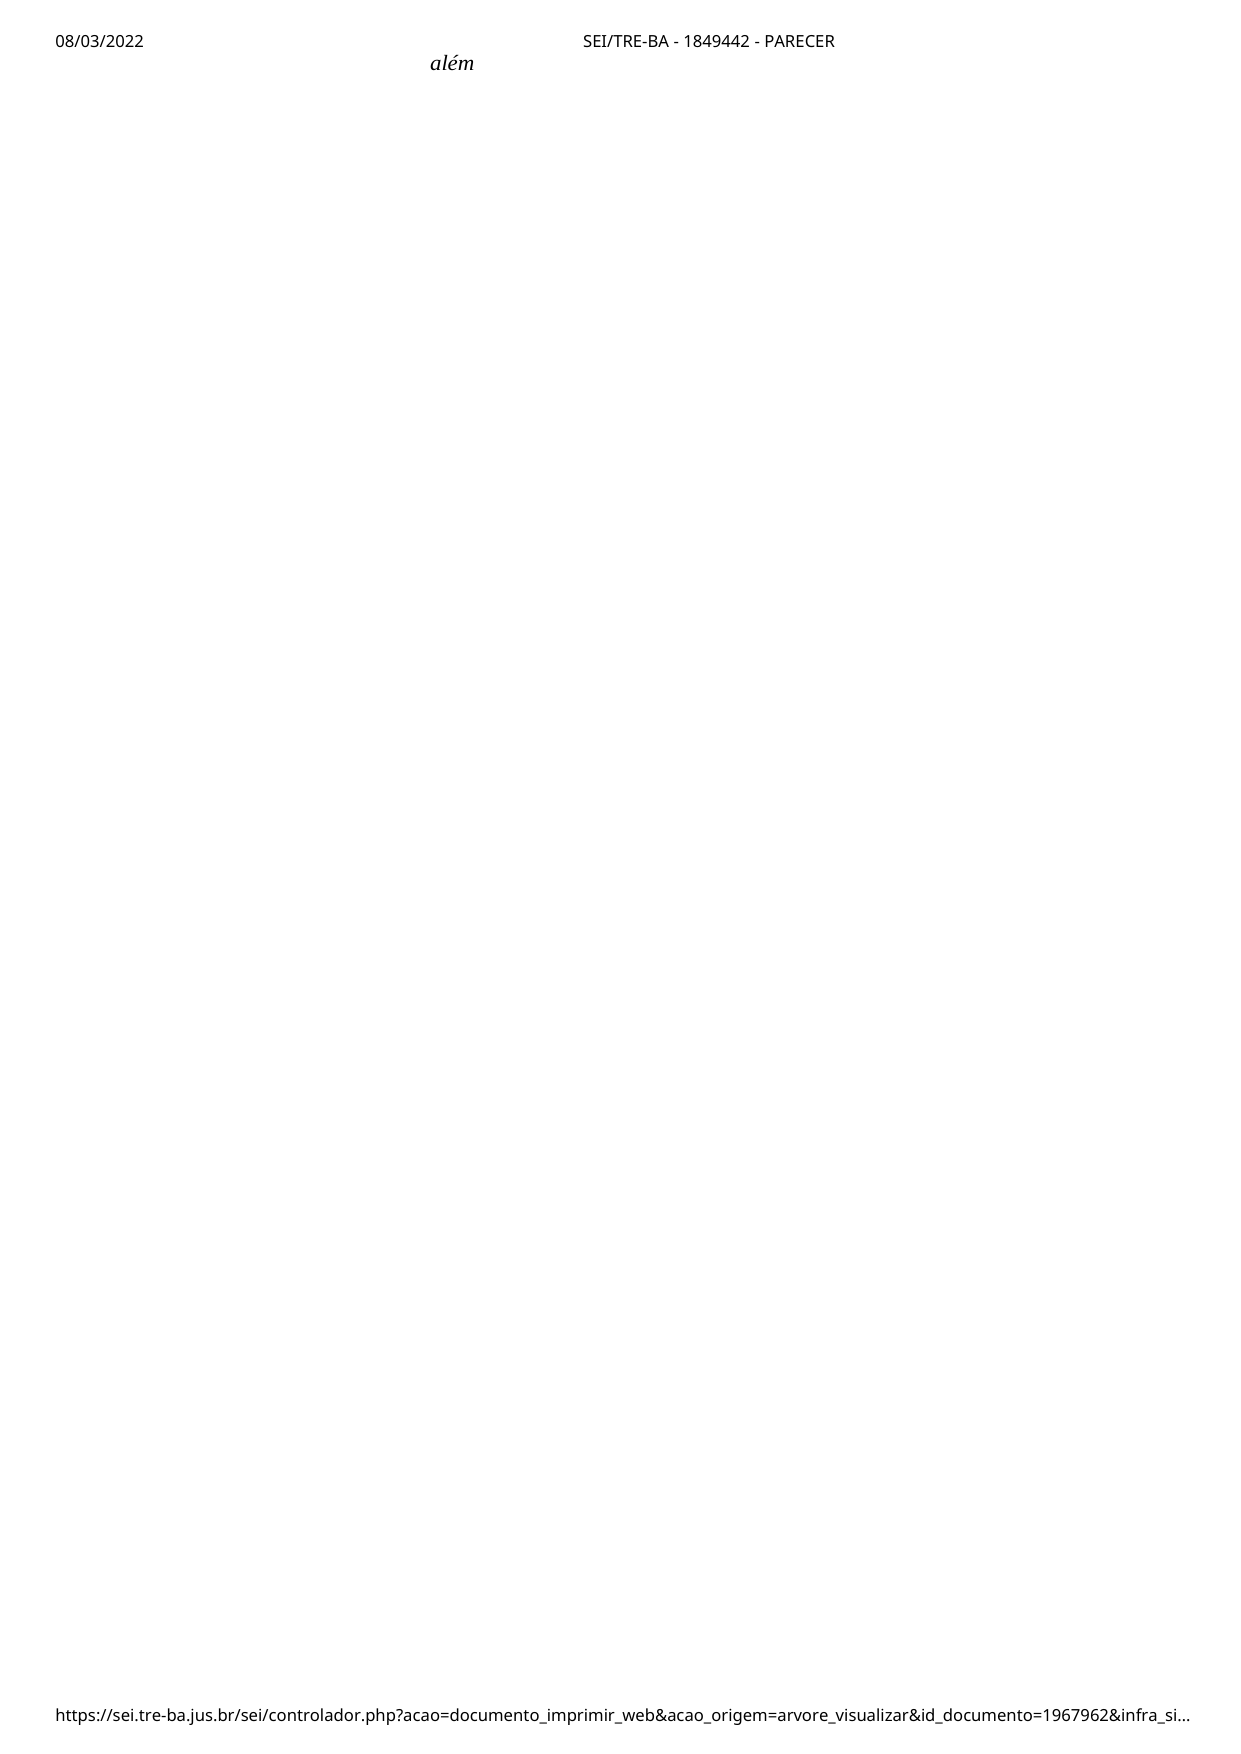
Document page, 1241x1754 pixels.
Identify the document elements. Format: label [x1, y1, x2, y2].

list [430, 50, 1170, 75]
